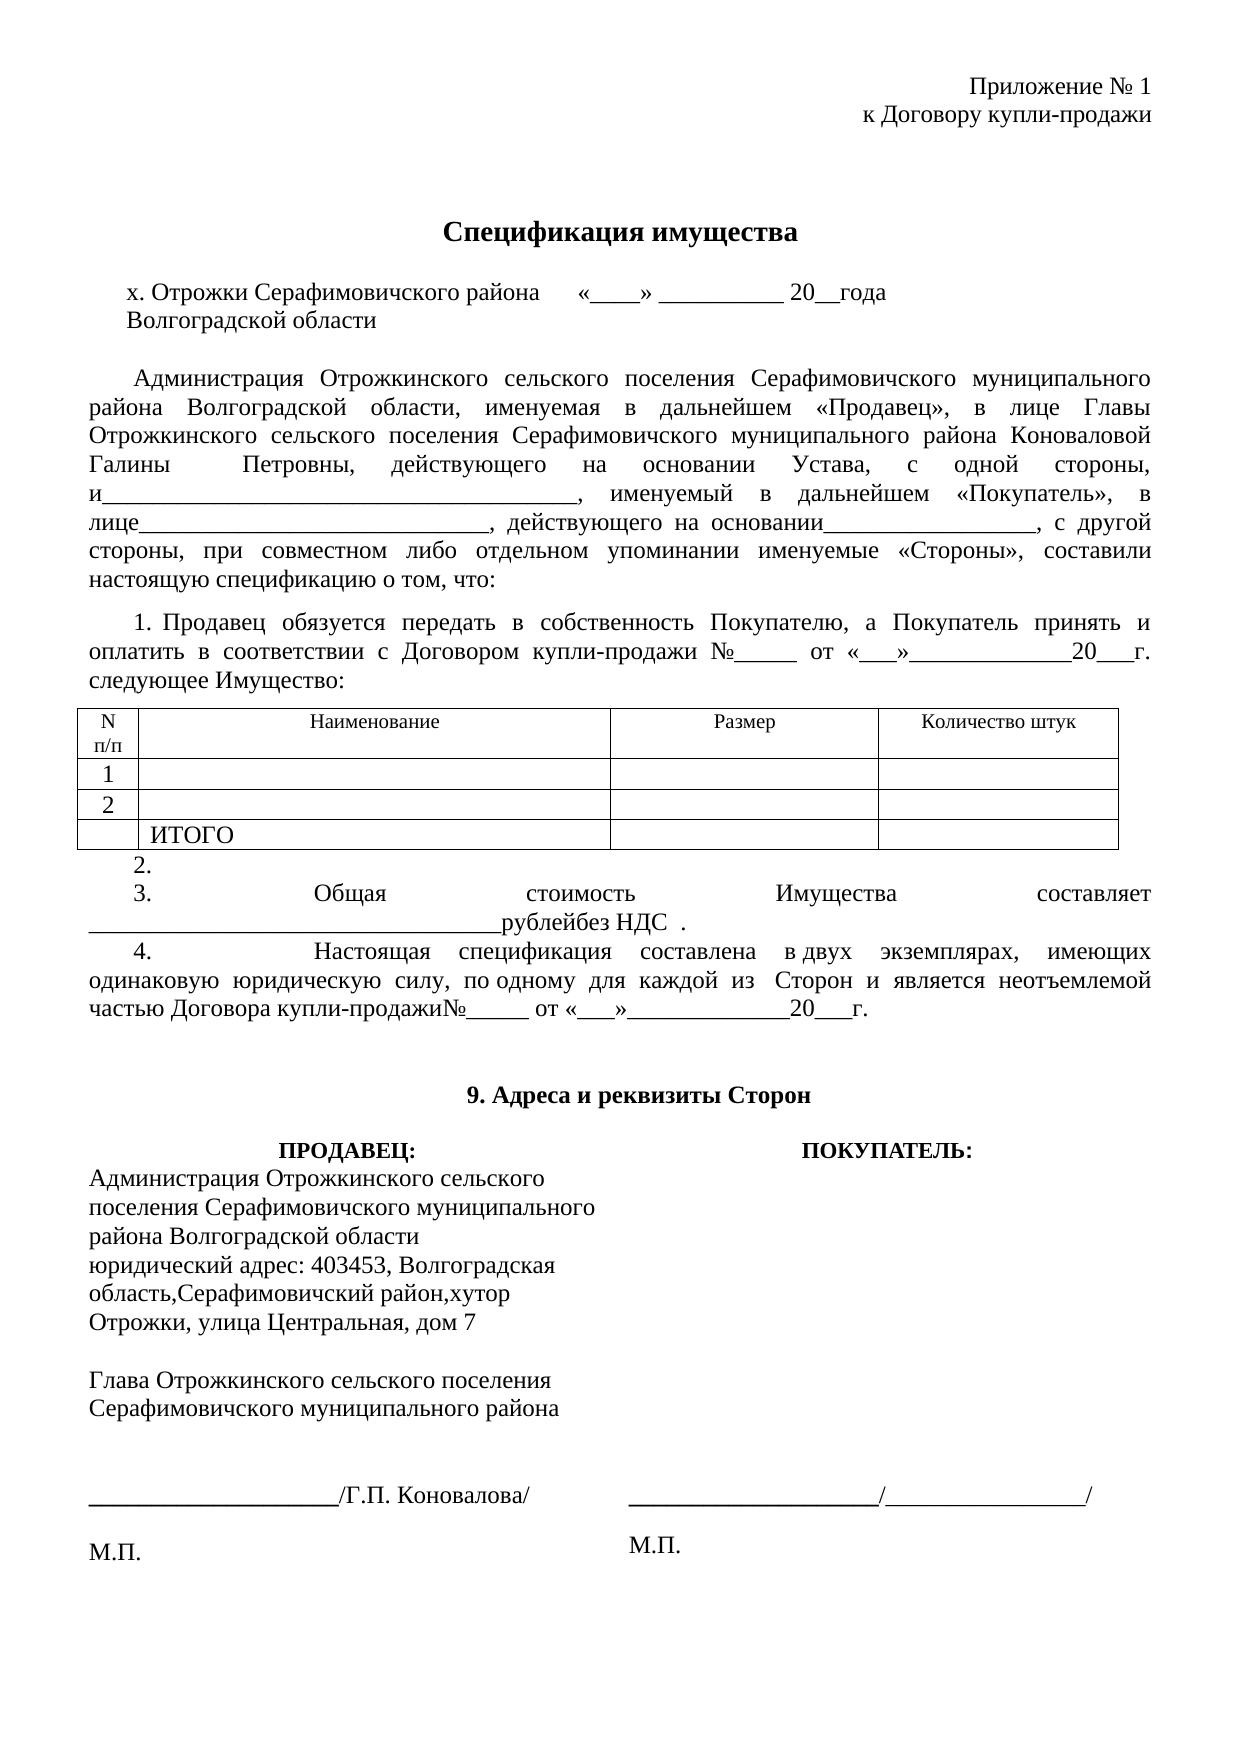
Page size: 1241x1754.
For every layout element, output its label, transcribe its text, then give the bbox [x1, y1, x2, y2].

text Спецификация имущества [89, 214, 1152, 248]
list Общая стоимость Имущества составляет _________________________________рублейбез НДС . [89, 878, 1152, 936]
text к Договору купли-продажи [89, 99, 1152, 128]
table_cell [139, 790, 610, 819]
table_cell 1 [78, 759, 138, 789]
table_cell [611, 790, 878, 819]
table_header Размер [611, 709, 878, 758]
table_cell [879, 759, 1118, 789]
text Волгоградской области [89, 306, 1152, 334]
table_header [78, 1137, 617, 1597]
table_cell [879, 820, 1118, 849]
table_header Наименование [139, 709, 610, 758]
text х. Отрожки Серафимовичского района «____» __________ 20__года [89, 277, 1152, 306]
text 9. Адреса и реквизиты Сторон [89, 1080, 1152, 1108]
table_cell 2 [78, 790, 138, 819]
list Настоящая спецификация составлена в двух экземплярах, имеющих одинаковую юридическую силу, по одному для каждой из Сторон и является неотъемлемой частью Договора купли-продажи№_____ от «___»_____________20___г. [89, 936, 1152, 1022]
table_cell [611, 820, 878, 849]
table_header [617, 1137, 1157, 1597]
table_cell ИТОГО [139, 820, 610, 849]
table_cell [78, 820, 138, 849]
list Продавец обязуется передать в собственность Покупателю, а Покупатель принять и оплатить в соответствии с Договором купли-продажи №_____ от «___»_____________20___г. следующее Имущество: [89, 607, 1152, 694]
table_cell [879, 790, 1118, 819]
table_header Количество штук [879, 709, 1118, 758]
table_cell [611, 759, 878, 789]
text Администрация Отрожкинского сельского поселения Серафимовичского муниципального района Волгоградской области, именуемая в дальнейшем «Продавец», в лице Главы Отрожкинского сельского поселения Серафимовичского муниципального района Коноваловой Галины Петровны, действующего на основании Устава, с одной стороны, и______________________________________, именуемый в дальнейшем «Покупатель», в лице____________________________, действующего на основании_________________, с другой стороны, при совместном либо отдельном упоминании именуемые «Стороны», составили настоящую спецификацию о том, что: [89, 363, 1152, 593]
table_header N п/п [78, 709, 138, 758]
table_cell [139, 759, 610, 789]
text Приложение № 1 [89, 71, 1152, 99]
